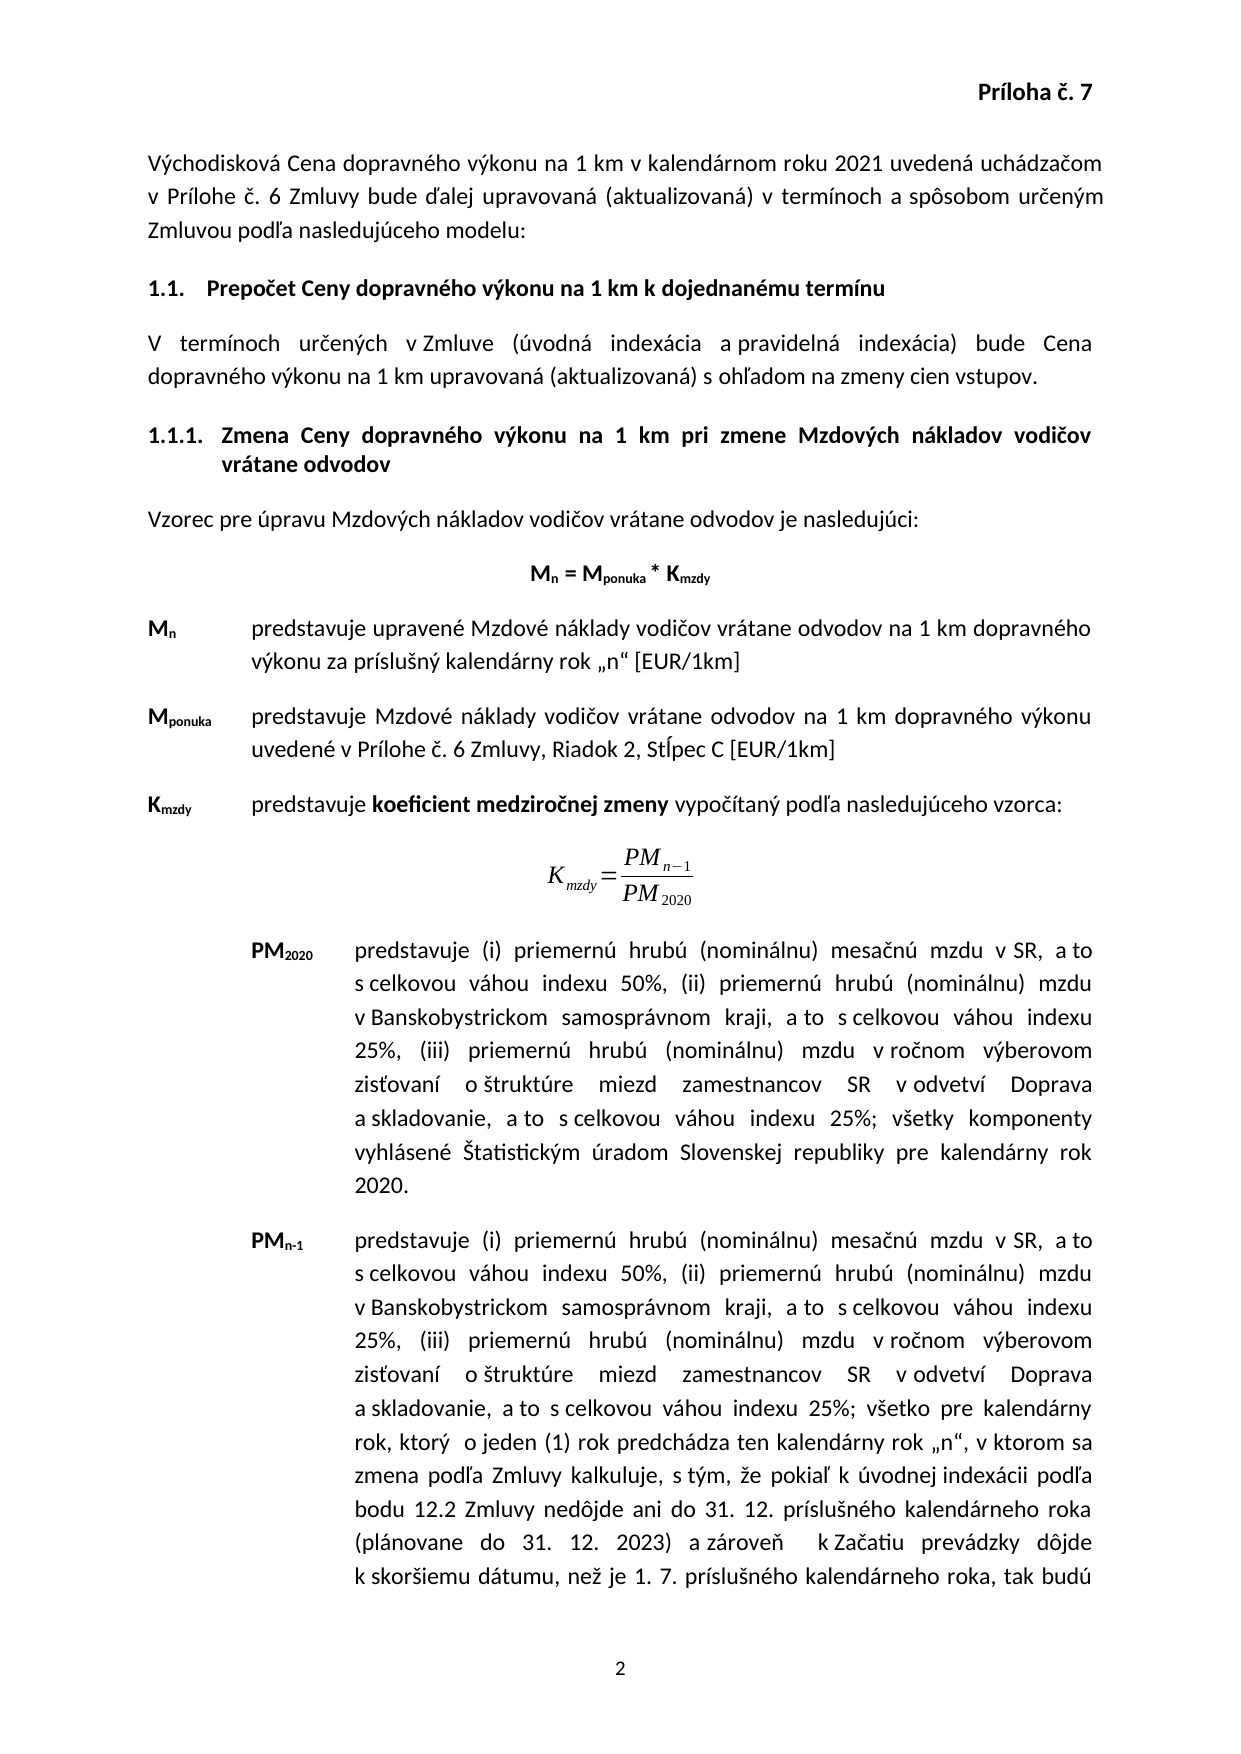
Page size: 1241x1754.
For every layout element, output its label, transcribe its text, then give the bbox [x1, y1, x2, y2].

text Východisková Cena dopravného výkonu na 1 km v kalendárnom roku 2021 uvedená uchádzačom v Prílohe č. 6 Zmluvy bude ďalej upravovaná (aktualizovaná) v termínoch a spôsobom určeným Zmluvou podľa nasledujúceho modelu: [148, 148, 1104, 244]
text Kmzdy predstavuje koeficient medziročnej zmeny vypočítaný podľa nasledujúceho vzorca: [148, 789, 1093, 818]
text Mn predstavuje upravené Mzdové náklady vodičov vrátane odvodov na 1 km dopravného výkonu za príslušný kalendárny rok „n“ [EUR/1km] [148, 613, 1093, 676]
text Vzorec pre úpravu Mzdových nákladov vodičov vrátane odvodov je nasledujúci: [148, 504, 1093, 533]
text PM2020 predstavuje (i) priemernú hrubú (nominálnu) mesačnú mzdu v SR, a to s celkovou váhou indexu 50%, (ii) priemernú hrubú (nominálnu) mzdu v Banskobystrickom samosprávnom kraji, a to s celkovou váhou indexu 25%, (iii) priemernú hrubú (nominálnu) mzdu v ročnom výberovom zisťovaní o štruktúre miezd zamestnancov SR v odvetví Doprava a skladovanie, a to s celkovou váhou indexu 25%; všetky komponenty vyhlásené Štatistickým úradom Slovenskej republiky pre kalendárny rok 2020. [251, 935, 1093, 1199]
subtitle Prepočet Ceny dopravného výkonu na 1 km k dojednanému termínu [148, 273, 1093, 303]
text Mponuka predstavuje Mzdové náklady vodičov vrátane odvodov na 1 km dopravného výkonu uvedené v Prílohe č. 6 Zmluvy, Riadok 2, Stĺpec C [EUR/1km] [148, 701, 1093, 764]
text V termínoch určených v Zmluve (úvodná indexácia a pravidelná indexácia) bude Cena dopravného výkonu na 1 km upravovaná (aktualizovaná) s ohľadom na zmeny cien vstupov. [148, 328, 1093, 391]
text Mn = Mponuka * Kmzdy [148, 558, 1093, 587]
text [251, 1225, 1093, 1590]
subtitle Zmena Ceny dopravného výkonu na 1 km pri zmene Mzdových nákladov vodičov vrátane odvodov [148, 420, 1093, 479]
